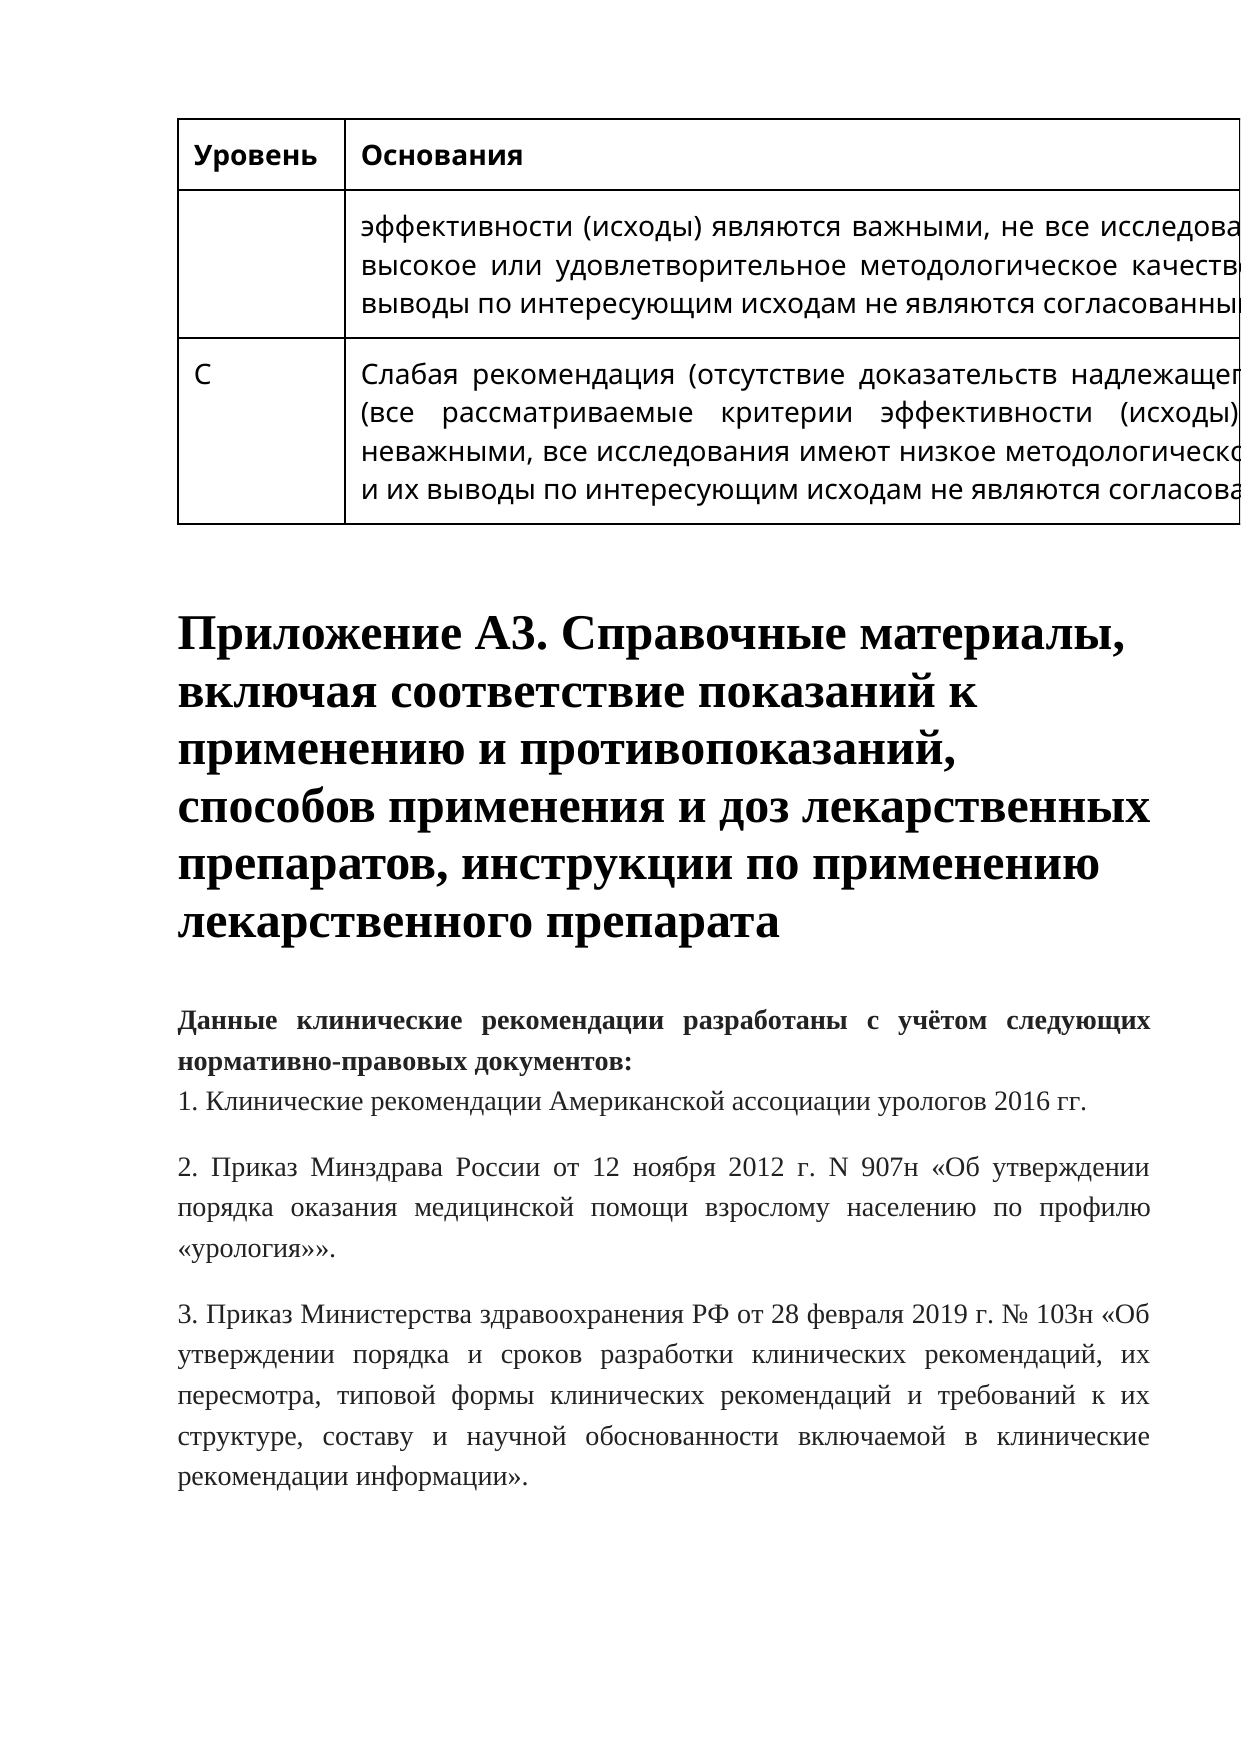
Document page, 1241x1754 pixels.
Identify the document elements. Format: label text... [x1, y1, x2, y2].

text Данные клинические рекомендации разработаны с учётом следующих нормативно-правовых документов: [177, 995, 1152, 1076]
table_cell C [179, 339, 344, 523]
text 3. Приказ Министерства здравоохранения РФ от 28 февраля 2019 г. № 103н «Об утверждении порядка и сроков разработки клинических рекомендаций, их пересмотра, типовой формы клинических рекомендаций и требований к их структуре, составу и научной обоснованности включаемой в клинические рекомендации информации». [177, 1288, 1152, 1492]
text 1. Клинические рекомендации Американской ассоциации урологов 2016 гг. [177, 1076, 1152, 1117]
table_cell Слабая рекомендация (отсутствие доказательств надлежащего качества (все рассматриваемые критерии эффективности (исходы) являются неважными, все исследования имеют низкое методологическое качество и их выводы по интересующим исходам не являются согласованными) [346, 339, 1239, 523]
table_header Основания [346, 120, 1239, 189]
table_cell B [179, 191, 344, 337]
text Приложение А3. Справочные материалы, включая соответствие показаний к применению и противопоказаний, способов применения и доз лекарственных препаратов, инструкции по применению лекарственного препарата [177, 603, 1152, 948]
text 2. Приказ Минздрава России от 12 ноября 2012 г. N 907н «Об утверждении порядка оказания медицинской помощи взрослому населению по профилю «урология»». [177, 1142, 1152, 1263]
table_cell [346, 191, 1239, 337]
table_header Уровень [179, 120, 344, 189]
